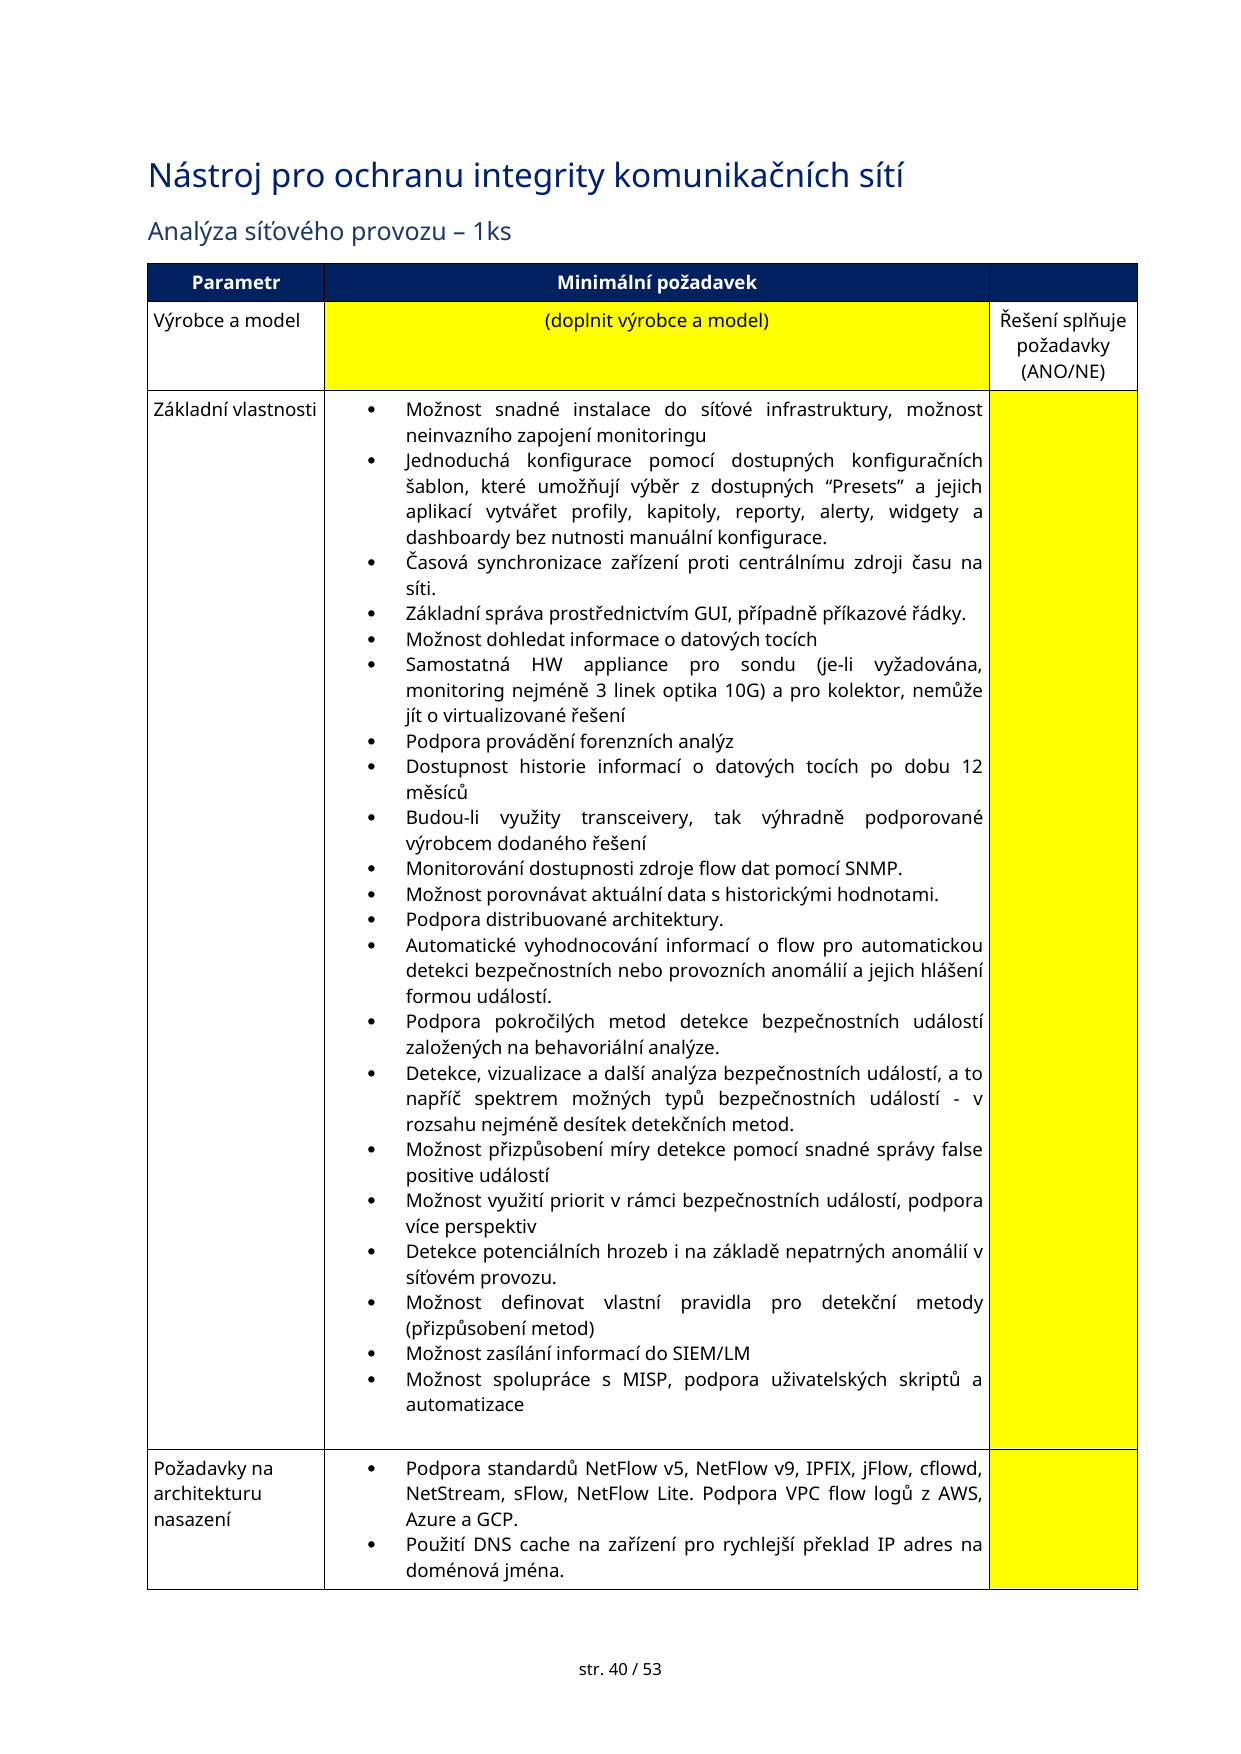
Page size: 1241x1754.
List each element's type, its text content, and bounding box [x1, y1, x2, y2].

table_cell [325, 1450, 989, 1588]
table_cell Základní vlastnosti [148, 391, 324, 1448]
table_cell [990, 1450, 1137, 1588]
table_cell Výrobce a model [148, 302, 324, 389]
subtitle Nástroj pro ochranu integrity komunikačních sítí [148, 152, 1093, 197]
text Analýza síťového provozu – 1ks [148, 213, 1093, 247]
table_header [990, 264, 1137, 301]
table_header Parametr [148, 264, 324, 301]
table_cell (doplnit výrobce a model) [325, 302, 989, 389]
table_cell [148, 1450, 324, 1588]
table_cell [990, 391, 1137, 1448]
table_cell Řešení splňuje požadavky (ANO/NE) [990, 302, 1137, 389]
table_header Minimální požadavek [325, 264, 989, 301]
table_cell Možnost snadné instalace do síťové infrastruktury, možnost neinvazního zapojení monitoringu Jednoduchá konfigurace pomocí dostupných konfiguračních šablon, které umožňují výběr z dostupných “Presets” a jejich aplikací vytvářet profily, kapitoly, reporty, alerty, widgety a dashboardy bez nutnosti manuální konfigurace. Časová synchronizace zařízení proti centrálnímu zdroji času na síti. Základní správa prostřednictvím GUI, případně příkazové řádky. Možnost dohledat informace o datových tocích Samostatná HW appliance pro sondu (je-li vyžadována, monitoring nejméně 3 linek optika 10G) a pro kolektor, nemůže jít o virtualizované řešení Podpora provádění forenzních analýz Dostupnost historie informací o datových tocích po dobu 12 měsíců Budou-li využity transceivery, tak výhradně podporované výrobcem dodaného řešení Monitorování dostupnosti zdroje flow dat pomocí SNMP. Možnost porovnávat aktuální data s historickými hodnotami. Podpora distribuované architektury. Automatické vyhodnocování informací o flow pro automatickou detekci bezpečnostních nebo provozních anomálií a jejich hlášení formou událostí. Podpora pokročilých metod detekce bezpečnostních událostí založených na behavoriální analýze. Detekce, vizualizace a další analýza bezpečnostních událostí, a to napříč spektrem možných typů bezpečnostních událostí - v rozsahu nejméně desítek detekčních metod. Možnost přizpůsobení míry detekce pomocí snadné správy false positive událostí Možnost využití priorit v rámci bezpečnostních událostí, podpora více perspektiv Detekce potenciálních hrozeb i na základě nepatrných anomálií v síťovém provozu. Možnost definovat vlastní pravidla pro detekční metody (přizpůsobení metod) Možnost zasílání informací do SIEM/LM Možnost spolupráce s MISP, podpora uživatelských skriptů a automatizace [325, 391, 989, 1448]
